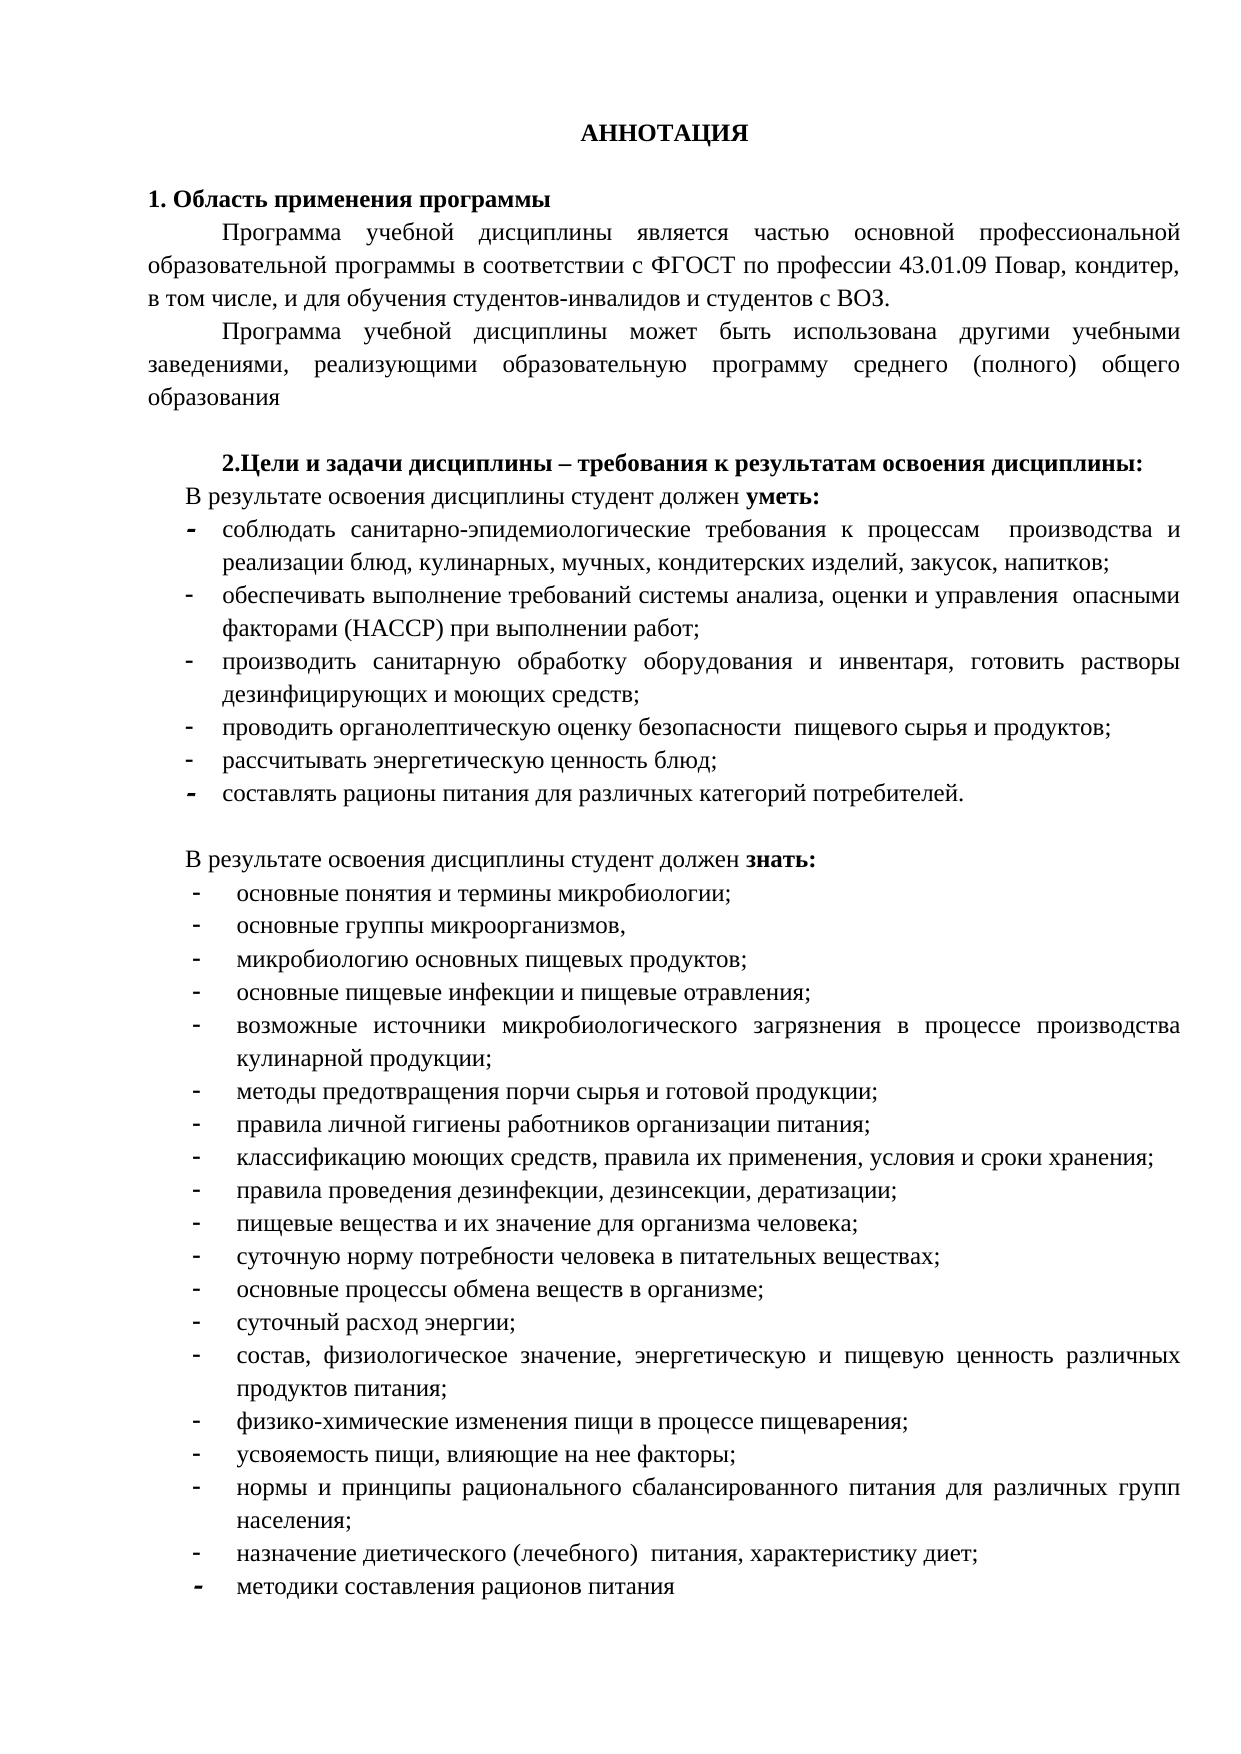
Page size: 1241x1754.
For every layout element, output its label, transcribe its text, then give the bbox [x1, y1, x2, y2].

text В результате освоения дисциплины студент должен уметь: [185, 481, 1181, 510]
text В результате освоения дисциплины студент должен знать: [185, 844, 1181, 873]
list суточный расход энергии; [192, 1307, 1181, 1336]
list методики составления рационов питания [192, 1571, 1181, 1600]
list микробиологию основных пищевых продуктов; [192, 944, 1181, 972]
list нормы и принципы рационального сбалансированного питания для различных групп населения; [192, 1472, 1181, 1534]
list правила проведения дезинфекции, дезинсекции, дератизации; [192, 1175, 1181, 1203]
list состав, физиологическое значение, энергетическую и пищевую ценность различных продуктов питания; [192, 1340, 1181, 1402]
list рассчитывать энергетическую ценность блюд; [185, 746, 1181, 774]
list составлять рационы питания для различных категорий потребителей. [185, 778, 1181, 807]
text 1. Область применения программы [148, 184, 1181, 213]
list классификацию моющих средств, правила их применения, условия и сроки хранения; [192, 1142, 1181, 1171]
list производить санитарную обработку оборудования и инвентаря, готовить растворы дезинфицирующих и моющих средств; [185, 646, 1181, 708]
list назначение диетического (лечебного) питания, характеристику диет; [192, 1538, 1181, 1567]
list основные группы микроорганизмов, [192, 911, 1181, 939]
list правила личной гигиены работников организации питания; [192, 1109, 1181, 1137]
list методы предотвращения порчи сырья и готовой продукции; [192, 1076, 1181, 1104]
text Программа учебной дисциплины может быть использована другими учебными заведениями, реализующими образовательную программу среднего (полного) общего образования [148, 316, 1181, 411]
list основные процессы обмена веществ в организме; [192, 1274, 1181, 1303]
list физико-химические изменения пищи в процессе пищеварения; [192, 1406, 1181, 1435]
text 2.Цели и задачи дисциплины – требования к результатам освоения дисциплины: [148, 448, 1181, 477]
list основные пищевые инфекции и пищевые отравления; [192, 977, 1181, 1005]
list основные понятия и термины микробиологии; [192, 878, 1181, 906]
list суточную норму потребности человека в питательных веществах; [192, 1241, 1181, 1269]
list пищевые вещества и их значение для организма человека; [192, 1208, 1181, 1237]
list соблюдать санитарно-эпидемиологические требования к процессам производства и реализации блюд, кулинарных, мучных, кондитерских изделий, закусок, напитков; [185, 514, 1181, 576]
list усвояемость пищи, влияющие на нее факторы; [192, 1439, 1181, 1468]
list возможные источники микробиологического загрязнения в процессе производства кулинарной продукции; [192, 1010, 1181, 1071]
list проводить органолептическую оценку безопасности пищевого сырья и продуктов; [185, 712, 1181, 741]
text АННОТАЦИЯ [148, 118, 1181, 147]
list обеспечивать выполнение требований системы анализа, оценки и управления опасными факторами (НАССР) при выполнении работ; [185, 580, 1181, 642]
text Программа учебной дисциплины является частью основной профессиональной образовательной программы в соответствии с ФГОСТ по профессии 43.01.09 Повар, кондитер, в том числе, и для обучения студентов-инвалидов и студентов с ВОЗ. [148, 217, 1181, 312]
